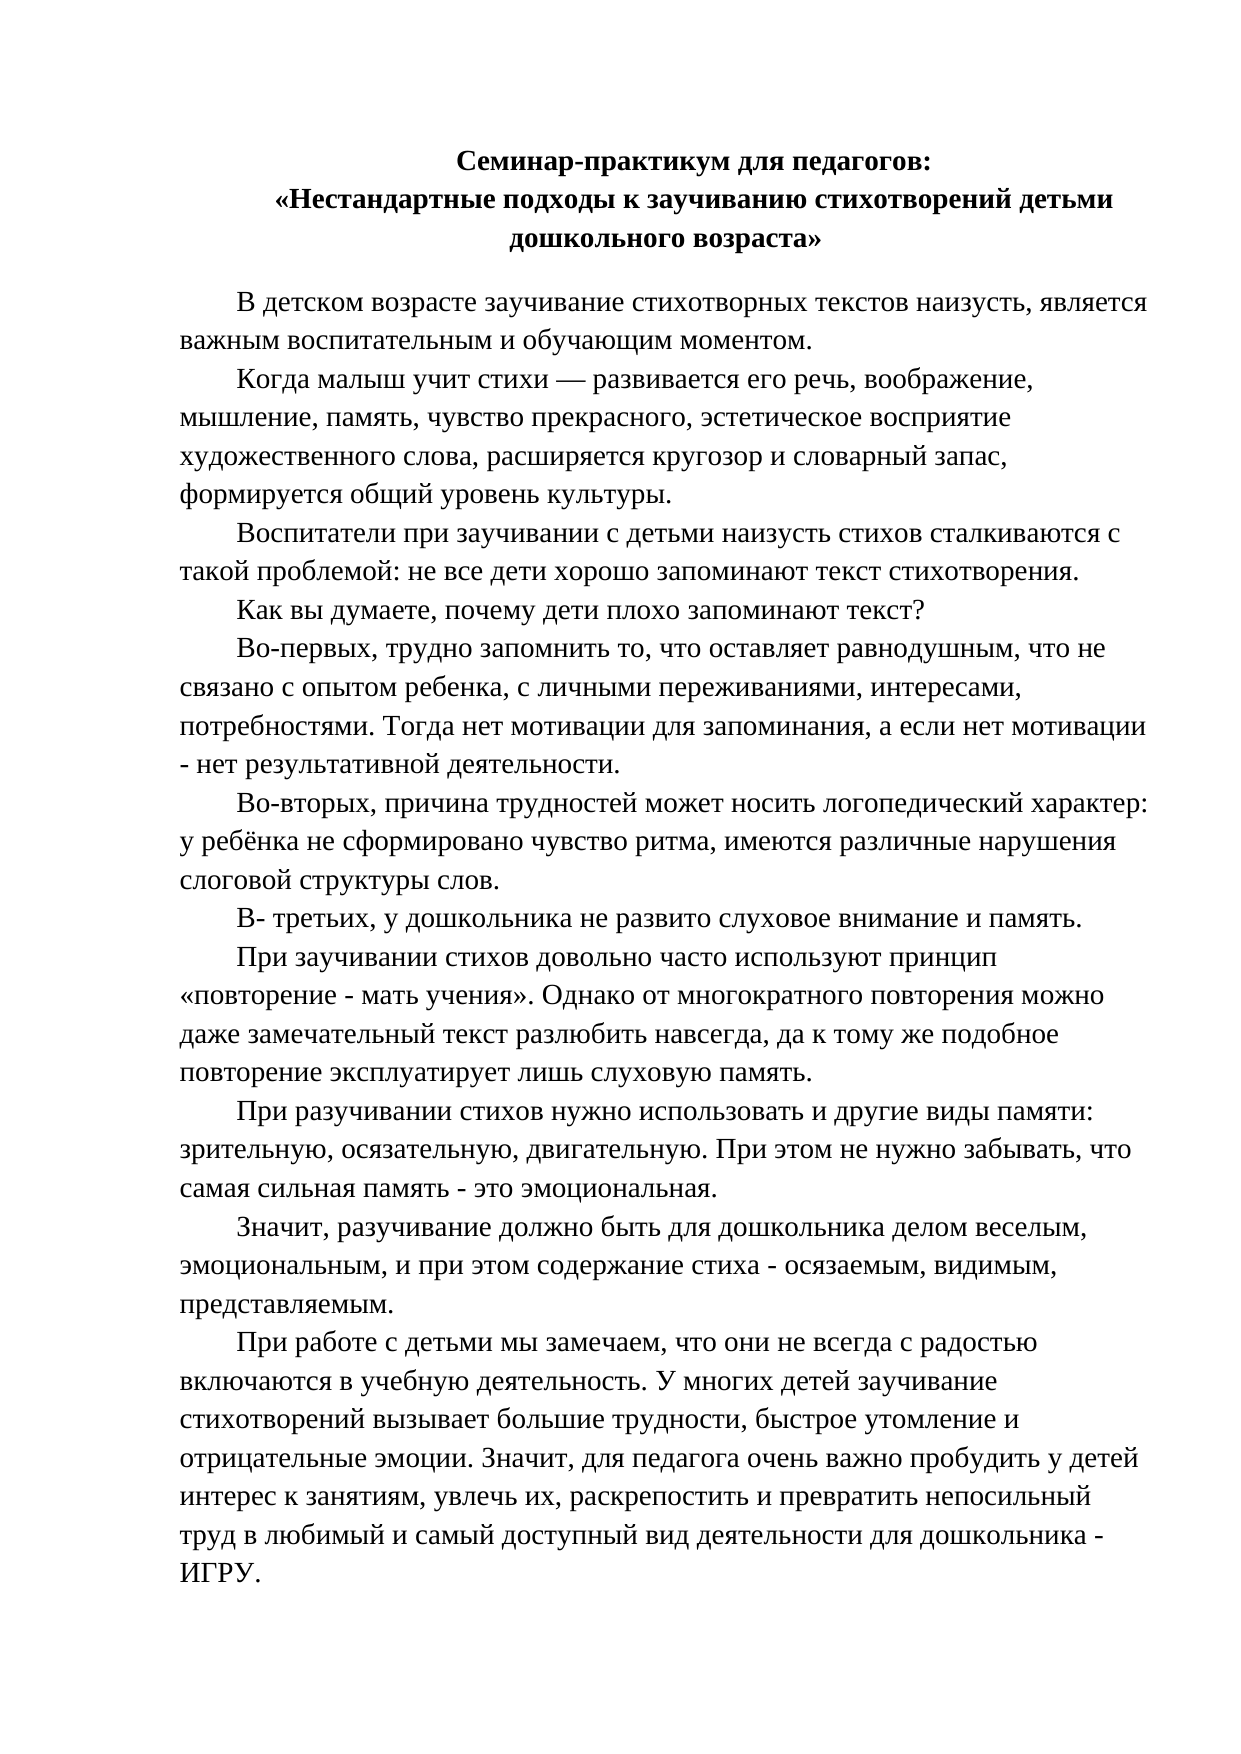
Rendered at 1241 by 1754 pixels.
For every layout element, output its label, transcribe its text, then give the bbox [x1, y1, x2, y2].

text При работе с детьми мы замечаем, что они не всегда с радостью включаются в учебную деятельность. У многих детей заучивание стихотворений вызывает большие трудности, быстрое утомление и отрицательные эмоции. Значит, для педагога очень важно пробудить у детей интерес к занятиям, увлечь их, раскрепостить и превратить непосильный труд в любимый и самый доступный вид деятельности для дошкольника - ИГРУ. [179, 1324, 1152, 1589]
text «Нестандартные подходы к заучиванию стихотворений детьми дошкольного возраста» [179, 182, 1152, 254]
text Как вы думаете, почему дети плохо запоминают текст? [179, 592, 1152, 626]
text Во-вторых, причина трудностей может носить логопедический характер: у ребёнка не сформировано чувство ритма, имеются различные нарушения слоговой структуры слов. [179, 785, 1152, 895]
text При заучивании стихов довольно часто используют принцип «повторение - мать учения». Однако от многократного повторения можно даже замечательный текст разлюбить навсегда, да к тому же подобное повторение эксплуатирует лишь слуховую память. [179, 939, 1152, 1088]
text Значит, разучивание должно быть для дошкольника делом веселым, эмоциональным, и при этом содержание стиха - осязаемым, видимым, представляемым. [179, 1209, 1152, 1319]
text Когда малыш учит стихи — развивается его речь, воображение, мышление, память, чувство прекрасного, эстетическое восприятие художественного слова, расширяется кругозор и словарный запас, формируется общий уровень культуры. [179, 361, 1152, 510]
text Воспитатели при заучивании с детьми наизусть стихов сталкиваются с такой проблемой: не все дети хорошо запоминают текст стихотворения. [179, 515, 1152, 587]
text Во-первых, трудно запомнить то, что оставляет равнодушным, что не связано с опытом ребенка, с личными переживаниями, интересами, потребностями. Тогда нет мотивации для запоминания, а если нет мотивации - нет результативной деятельности. [179, 631, 1152, 780]
text В- третьих, у дошкольника не развито слуховое внимание и память. [179, 900, 1152, 934]
text Семинар-практикум для педагогов: [179, 143, 1152, 177]
text При разучивании стихов нужно использовать и другие виды памяти: зрительную, осязательную, двигательную. При этом не нужно забывать, что самая сильная память - это эмоциональная. [179, 1093, 1152, 1204]
text В детском возрасте заучивание стихотворных текстов наизусть, является важным воспитательным и обучающим моментом. [179, 284, 1152, 356]
